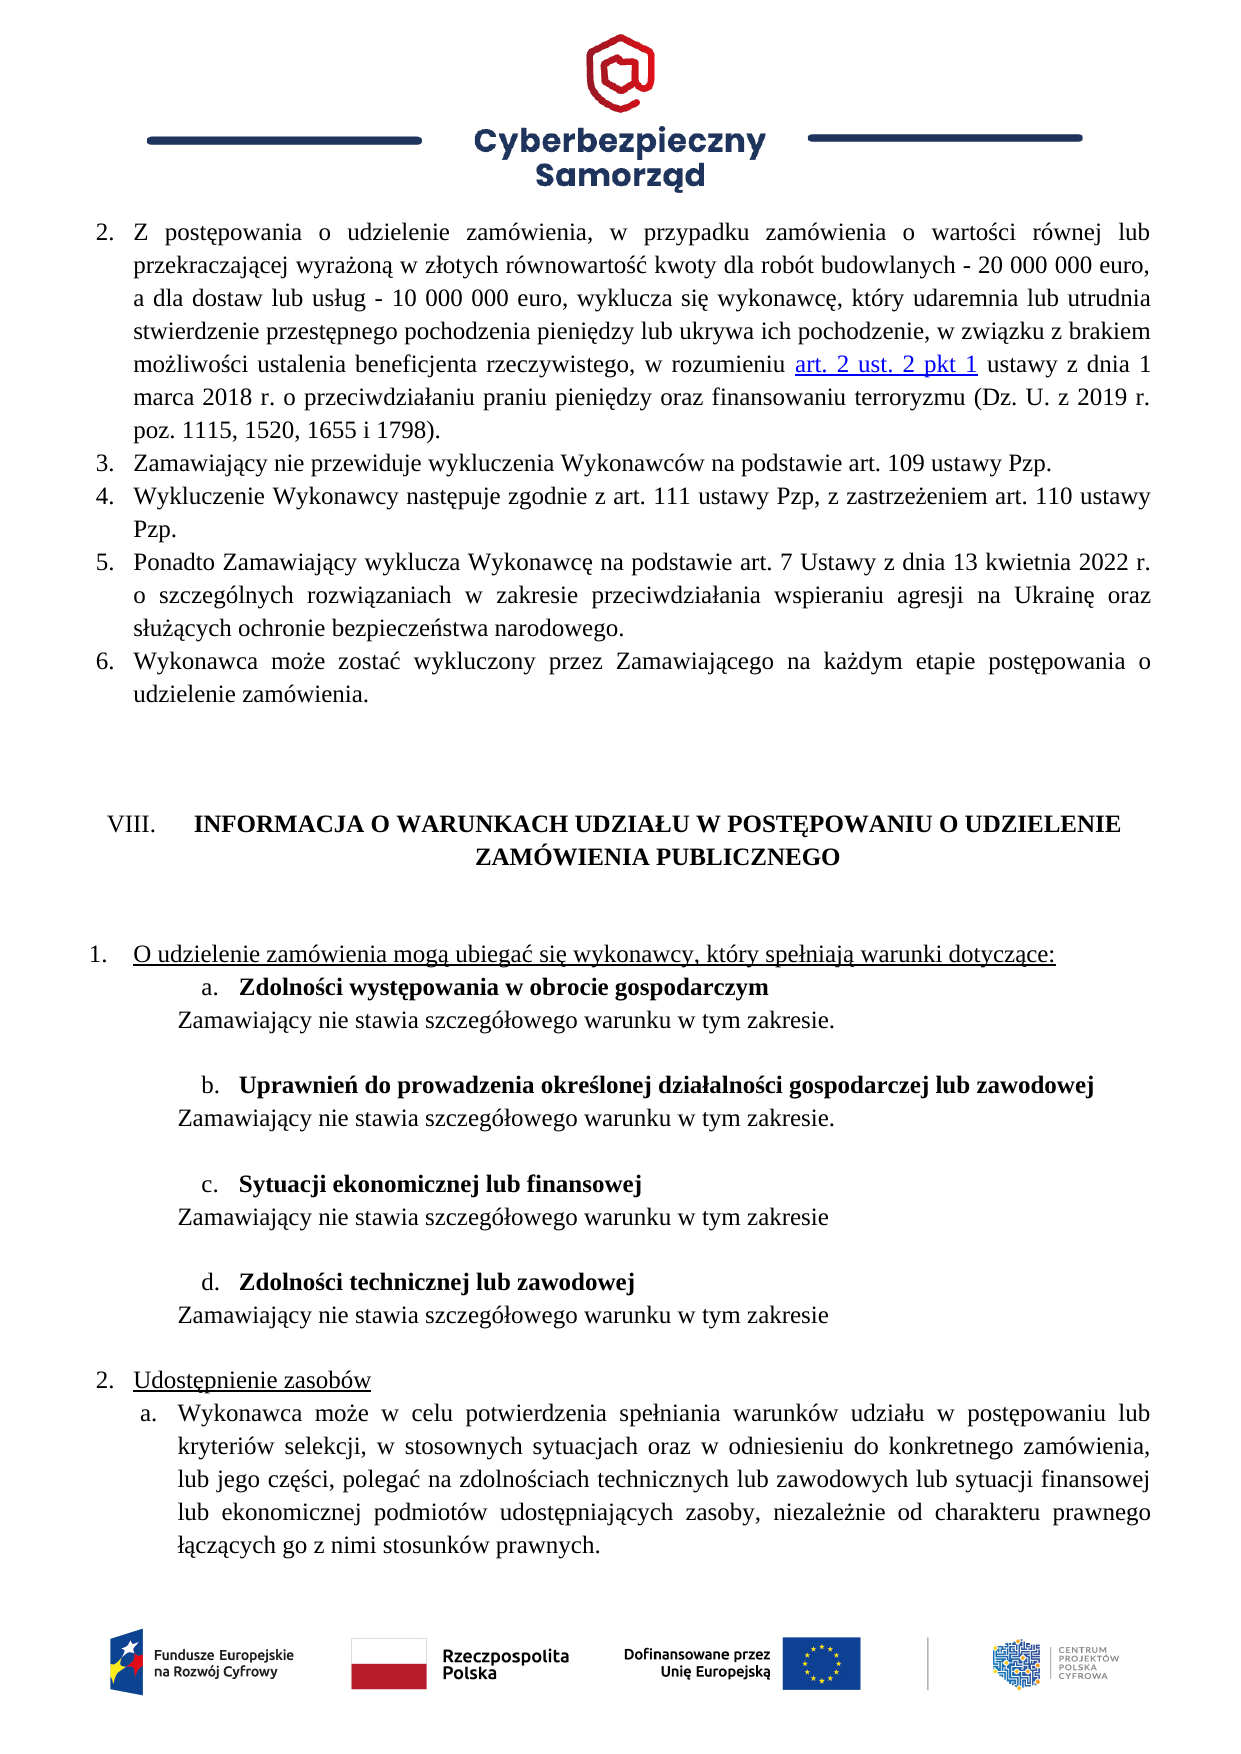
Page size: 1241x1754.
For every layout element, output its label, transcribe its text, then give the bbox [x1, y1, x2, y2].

list INFORMACJA O WARUNKACH UDZIAŁU W POSTĘPOWANIU O UDZIELENIE ZAMÓWIENIA PUBLICZNEGO [126, 809, 1152, 871]
text Zamawiający nie stawia szczegółowego warunku w tym zakresie. [177, 1103, 1152, 1132]
list Wykonawca może w celu potwierdzenia spełniania warunków udziału w postępowaniu lub kryteriów selekcji, w stosownych sytuacjach oraz w odniesieniu do konkretnego zamówienia, lub jego części, polegać na zdolnościach technicznych lub zawodowych lub sytuacji finansowej lub ekonomicznej podmiotów udostępniających zasoby, niezależnie od charakteru prawnego łączących go z nimi stosunków prawnych. [140, 1398, 1152, 1559]
list Zdolności występowania w obrocie gospodarczym [201, 972, 1152, 1001]
list Sytuacji ekonomicznej lub finansowej [201, 1169, 1152, 1197]
picture [474, 34, 766, 193]
text Zamawiający nie stawia szczegółowego warunku w tym zakresie [177, 1300, 1152, 1329]
text Zamawiający nie stawia szczegółowego warunku w tym zakresie. [177, 1005, 1152, 1034]
list Z postępowania o udzielenie zamówienia, w przypadku zamówienia o wartości równej lub przekraczającej wyrażoną w złotych równowartość kwoty dla robót budowlanych - 20 000 000 euro, a dla dostaw lub usług - 10 000 000 euro, wyklucza się wykonawcę, który udaremnia lub utrudnia stwierdzenie przestępnego pochodzenia pieniędzy lub ukrywa ich pochodzenie, w związku z brakiem możliwości ustalenia beneficjenta rzeczywistego, w rozumieniu art. 2 ust. 2 pkt 1 ustawy z dnia 1 marca 2018 r. o przeciwdziałaniu praniu pieniędzy oraz finansowaniu terroryzmu (Dz. U. z 2019 r. poz. 1115, 1520, 1655 i 1798). [96, 217, 1152, 444]
picture [807, 134, 1083, 142]
text Zamawiający nie stawia szczegółowego warunku w tym zakresie [177, 1202, 1152, 1231]
list O udzielenie zamówienia mogą ubiegać się wykonawcy, który spełniają warunki dotyczące: [89, 939, 1152, 968]
list Ponadto Zamawiający wyklucza Wykonawcę na podstawie art. 7 Ustawy z dnia 13 kwietnia 2022 r. o szczególnych rozwiązaniach w zakresie przeciwdziałania wspieraniu agresji na Ukrainę oraz służących ochronie bezpieczeństwa narodowego. [96, 547, 1152, 642]
list Wykluczenie Wykonawcy następuje zgodnie z art. 111 ustawy Pzp, z zastrzeżeniem art. 110 ustawy Pzp. [96, 481, 1152, 543]
list Zdolności technicznej lub zawodowej [201, 1267, 1152, 1296]
picture [88, 1606, 1152, 1717]
list Zamawiający nie przewiduje wykluczenia Wykonawców na podstawie art. 109 ustawy Pzp. [96, 448, 1152, 477]
list Uprawnień do prowadzenia określonej działalności gospodarczej lub zawodowej [201, 1071, 1152, 1099]
picture [147, 136, 422, 145]
list Udostępnienie zasobów [96, 1365, 1152, 1394]
list Wykonawca może zostać wykluczony przez Zamawiającego na każdym etapie postępowania o udzielenie zamówienia. [96, 646, 1152, 708]
